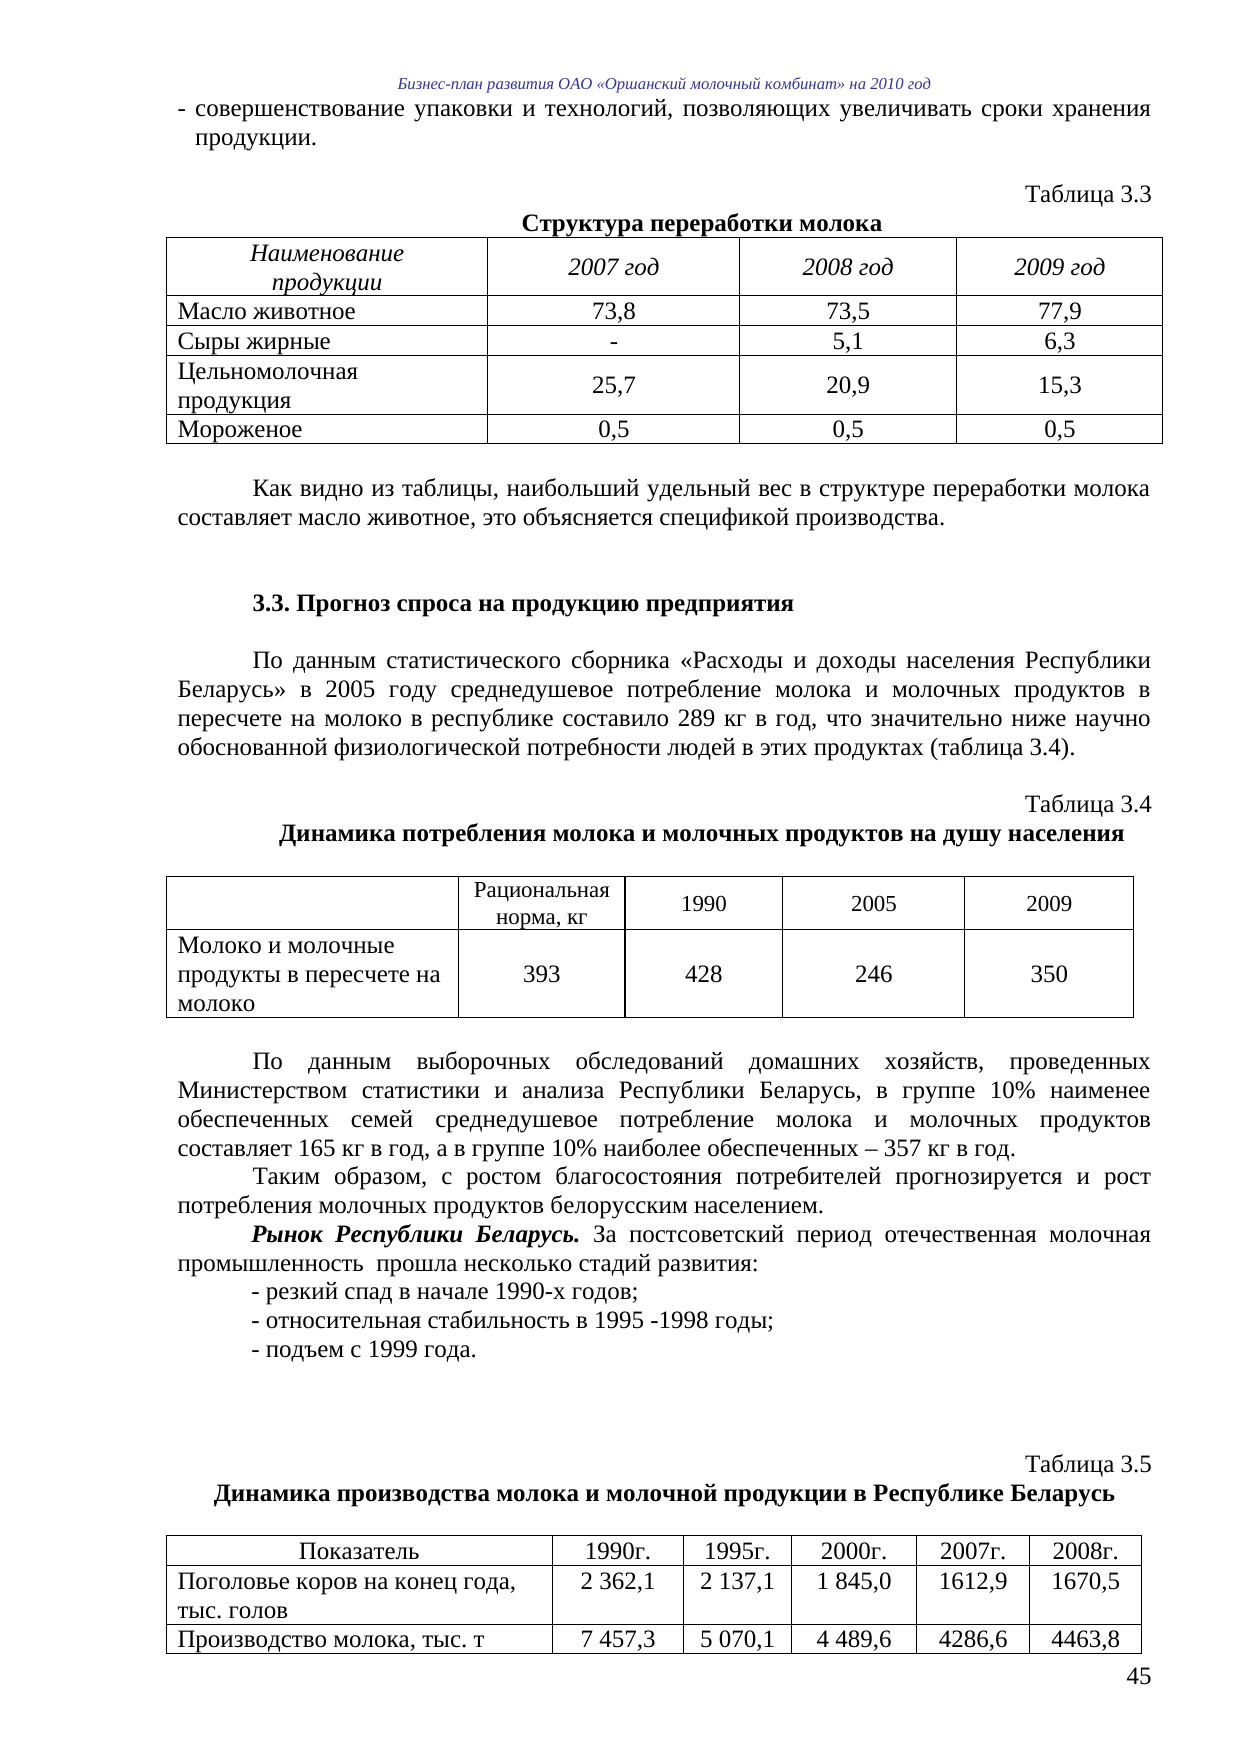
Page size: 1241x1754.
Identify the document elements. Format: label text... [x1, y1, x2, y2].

text Динамика производства молока и молочной продукции в Республике Беларусь [177, 1478, 1152, 1506]
table_cell 1670,5 [1030, 1566, 1141, 1623]
table_cell 0,5 [740, 415, 956, 443]
table_cell 7 457,3 [553, 1625, 683, 1653]
table_header 2008 год [740, 238, 956, 295]
table_header 2007г. [917, 1536, 1029, 1565]
table_header Показатель [167, 1536, 552, 1565]
table_cell 73,8 [488, 296, 739, 325]
table_header 2007 год [488, 238, 739, 295]
table_cell 393 [459, 930, 624, 1017]
table_cell Цельномолочная продукция [167, 356, 487, 413]
table_cell 4 489,6 [792, 1625, 916, 1653]
table_cell 428 [626, 930, 782, 1017]
text Таким образом, с ростом благосостояния потребителей прогнозируется и рост потребления молочных продуктов белорусским населением. [177, 1161, 1152, 1219]
table_cell - [488, 326, 739, 355]
table_cell 1612,9 [917, 1566, 1029, 1623]
text - подъем с 1999 года. [177, 1334, 1152, 1363]
table_header Наименование продукции [167, 238, 487, 295]
table_cell 0,5 [957, 415, 1162, 443]
table_cell 4286,6 [917, 1625, 1029, 1653]
table_header Рациональная норма, кг [459, 877, 624, 929]
text Таблица 3.3 [177, 179, 1152, 208]
table_header [167, 877, 458, 929]
table_cell 2 362,1 [553, 1566, 683, 1623]
table_header 2009 год [957, 238, 1162, 295]
table_cell 246 [783, 930, 964, 1017]
table_cell 25,7 [488, 356, 739, 413]
table_cell Поголовье коров на конец года, тыс. голов [167, 1566, 552, 1623]
table_cell Мороженое [167, 415, 487, 443]
text Динамика потребления молока и молочных продуктов на душу населения [177, 818, 1152, 847]
table_header 2009 [965, 877, 1133, 929]
text По данным выборочных обследований домашних хозяйств, проведенных Министерством статистики и анализа Республики Беларусь, в группе 10% наименее обеспеченных семей среднедушевое потребление молока и молочных продуктов составляет в год, а в группе 10% наиболее обеспеченных – в год. [177, 1046, 1152, 1161]
table_header 1990г. [553, 1536, 683, 1565]
table_cell Молоко и молочные продукты в пересчете на молоко [167, 930, 458, 1017]
table_header 2008г. [1030, 1536, 1141, 1565]
table_cell 4463,8 [1030, 1625, 1141, 1653]
table_cell Производство молока, тыс. т [167, 1625, 552, 1653]
text - относительная стабильность в 1995 -1998 годы; [177, 1305, 1152, 1334]
text Как видно из таблицы, наибольший удельный вес в структуре переработки молока составляет масло животное, это объясняется спецификой производства. [177, 473, 1152, 531]
table_cell Масло животное [167, 296, 487, 325]
table_header 1995г. [684, 1536, 791, 1565]
table_cell 20,9 [740, 356, 956, 413]
text Структура переработки молока [177, 208, 1152, 237]
text - резкий спад в начале 1990-х годов; [177, 1276, 1152, 1305]
list совершенствование упаковки и технологий, позволяющих увеличивать сроки хранения продукции. [177, 93, 1152, 151]
table_cell 6,3 [957, 326, 1162, 355]
table_cell Сыры жирные [167, 326, 487, 355]
text Рынок Республики Беларусь. За постсоветский период отечественная молочная промышленность прошла несколько стадий развития: [177, 1219, 1152, 1276]
table_header 2005 [783, 877, 964, 929]
text 3.3. Прогноз спроса на продукцию предприятия [177, 588, 1152, 617]
table_cell 5 070,1 [684, 1625, 791, 1653]
table_cell 0,5 [488, 415, 739, 443]
table_header 1990 [626, 877, 782, 929]
table_cell 1 845,0 [792, 1566, 916, 1623]
table_cell 5,1 [740, 326, 956, 355]
table_cell 15,3 [957, 356, 1162, 413]
table_cell 73,5 [740, 296, 956, 325]
text Таблица 3.5 [177, 1449, 1152, 1478]
text Таблица 3.4 [177, 789, 1152, 818]
table_cell 2 137,1 [684, 1566, 791, 1623]
table_cell 77,9 [957, 296, 1162, 325]
table_cell 350 [965, 930, 1133, 1017]
text По данным статистического сборника «Расходы и доходы населения Республики Беларусь» в 2005 году среднедушевое потребление молока и молочных продуктов в пересчете на молоко в республике составило в год, что значительно ниже научно обоснованной физиологической потребности людей в этих продуктах (таблица 3.4). [177, 646, 1152, 761]
table_header 2000г. [792, 1536, 916, 1565]
